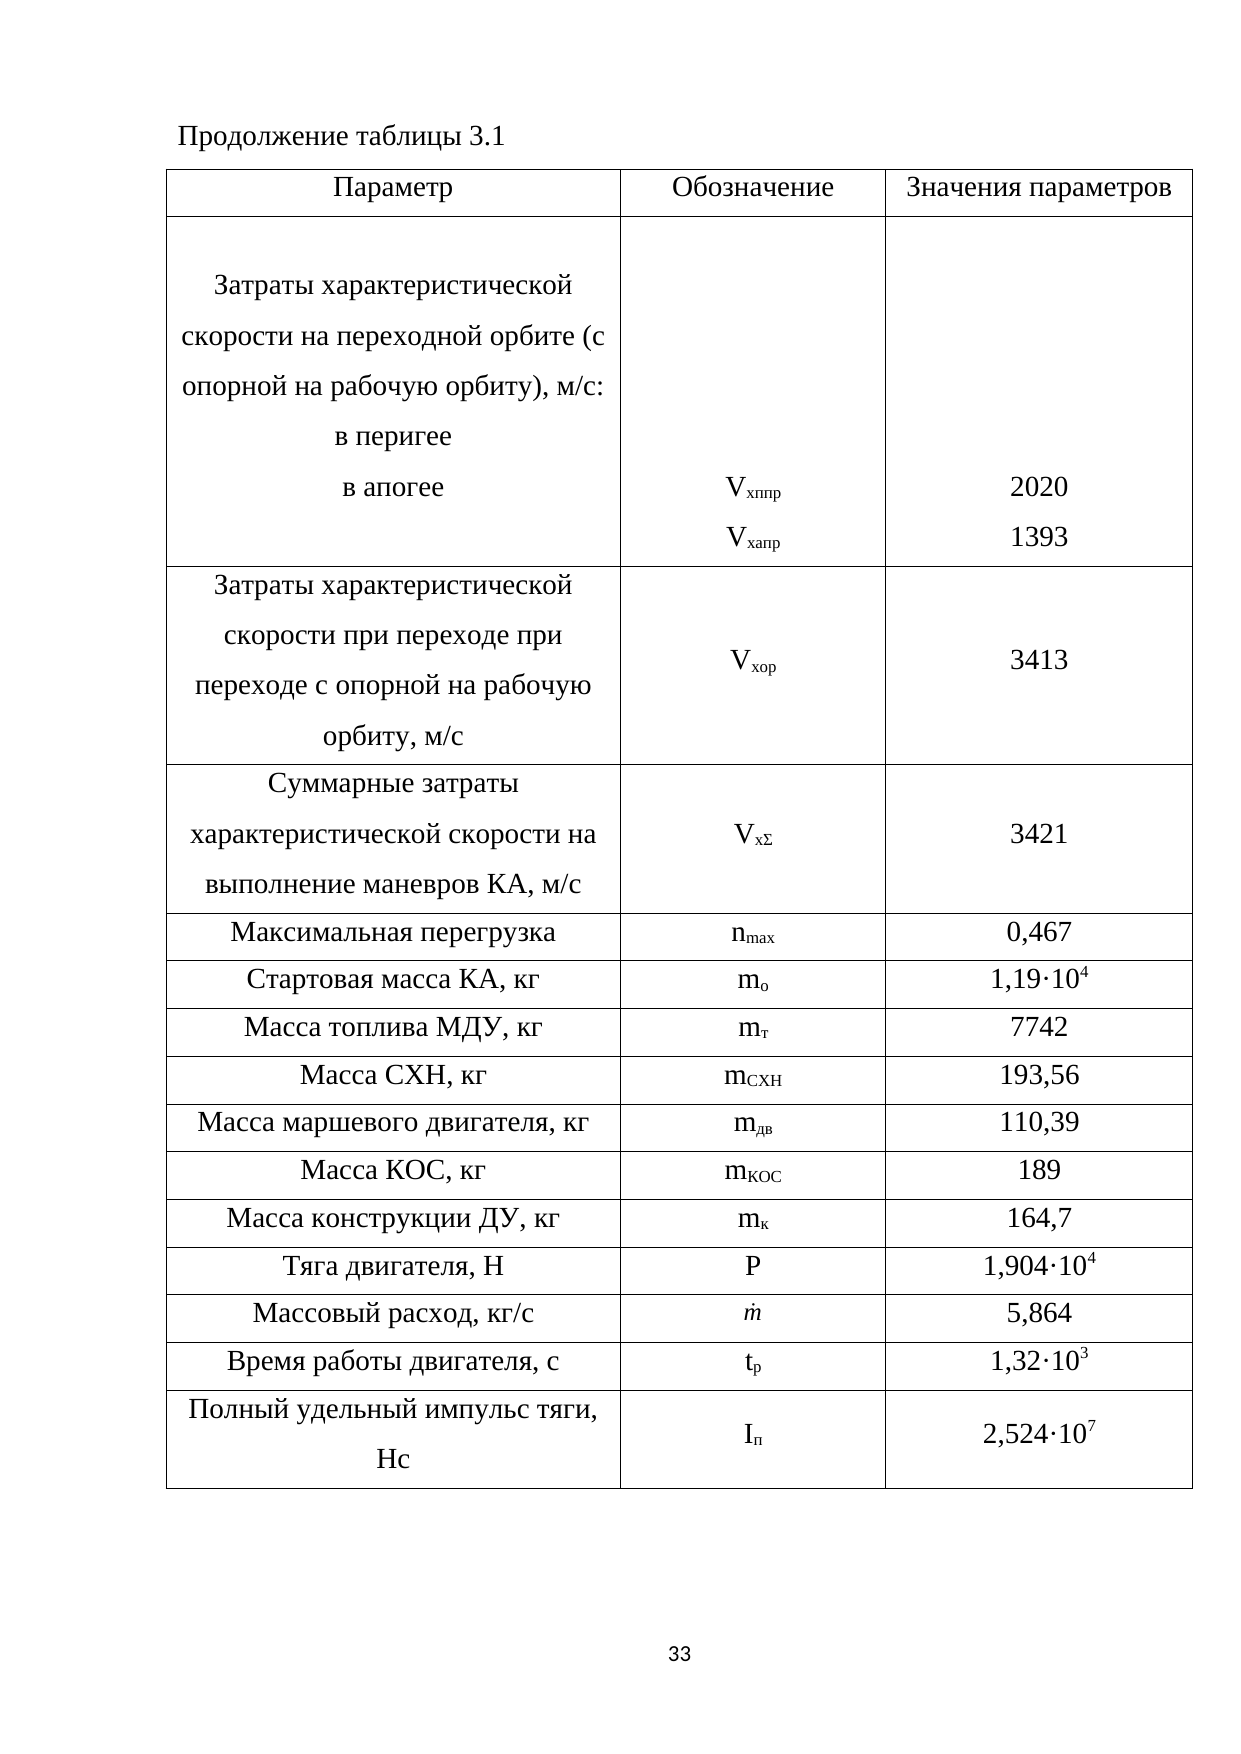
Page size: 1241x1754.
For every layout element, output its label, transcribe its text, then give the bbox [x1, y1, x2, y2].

table_cell mт [621, 1009, 885, 1056]
table_cell Тяга двигателя, Н [167, 1248, 620, 1294]
table_cell mСХН [621, 1057, 885, 1103]
table_cell Iп [621, 1391, 885, 1488]
table_cell 193,56 [886, 1057, 1192, 1103]
table_cell Масса конструкции ДУ, кг [167, 1200, 620, 1247]
table_cell Время работы двигателя, с [167, 1343, 620, 1390]
table_cell mo [621, 961, 885, 1008]
table_cell VхΣ [621, 765, 885, 913]
table_cell mКОС [621, 1152, 885, 1199]
table_cell Р [621, 1248, 885, 1294]
table_header Значения параметров [886, 170, 1192, 216]
table_cell 1,19·104 [886, 961, 1192, 1008]
table_cell 1,32·103 [886, 1343, 1192, 1390]
text Продолжение таблицы 3.1 [177, 118, 1181, 152]
table_cell 1,904·104 [886, 1248, 1192, 1294]
table_cell 5,864 [886, 1295, 1192, 1342]
table_cell 189 [886, 1152, 1192, 1199]
table_cell 164,7 [886, 1200, 1192, 1247]
table_cell tp [621, 1343, 885, 1390]
table_cell 2,524·107 [886, 1391, 1192, 1488]
table_cell nmax [621, 914, 885, 960]
table_cell Полный удельный импульс тяги, Нс [167, 1391, 620, 1488]
table_cell [621, 1295, 885, 1342]
table_cell Стартовая масса КА, кг [167, 961, 620, 1008]
table_header Параметр [167, 170, 620, 216]
table_cell 110,39 [886, 1105, 1192, 1151]
table_cell Затраты характеристической скорости на переходной орбите (с опорной на рабочую орбиту), м/с: в перигее в апогее [167, 217, 620, 566]
table_cell Затраты характеристической скорости при переходе при переходе с опорной на рабочую орбиту, м/с [167, 567, 620, 764]
table_cell 3421 [886, 765, 1192, 913]
table_cell mдв [621, 1105, 885, 1151]
table_cell 3413 [886, 567, 1192, 764]
table_cell Массовый расход, кг/с [167, 1295, 620, 1342]
table_cell Масса топлива МДУ, кг [167, 1009, 620, 1056]
table_cell 2020 1393 [886, 217, 1192, 566]
table_cell Максимальная перегрузка [167, 914, 620, 960]
table_cell Масса КОС, кг [167, 1152, 620, 1199]
table_header Обозначение [621, 170, 885, 216]
table_cell 0,467 [886, 914, 1192, 960]
table_cell mк [621, 1200, 885, 1247]
table_cell Масса СХН, кг [167, 1057, 620, 1103]
table_cell Суммарные затраты характеристической скорости на выполнение маневров КА, м/с [167, 765, 620, 913]
table_cell Vхор [621, 567, 885, 764]
table_cell Vхппр Vхапр [621, 217, 885, 566]
table_cell Масса маршевого двигателя, кг [167, 1105, 620, 1151]
table_cell 7742 [886, 1009, 1192, 1056]
